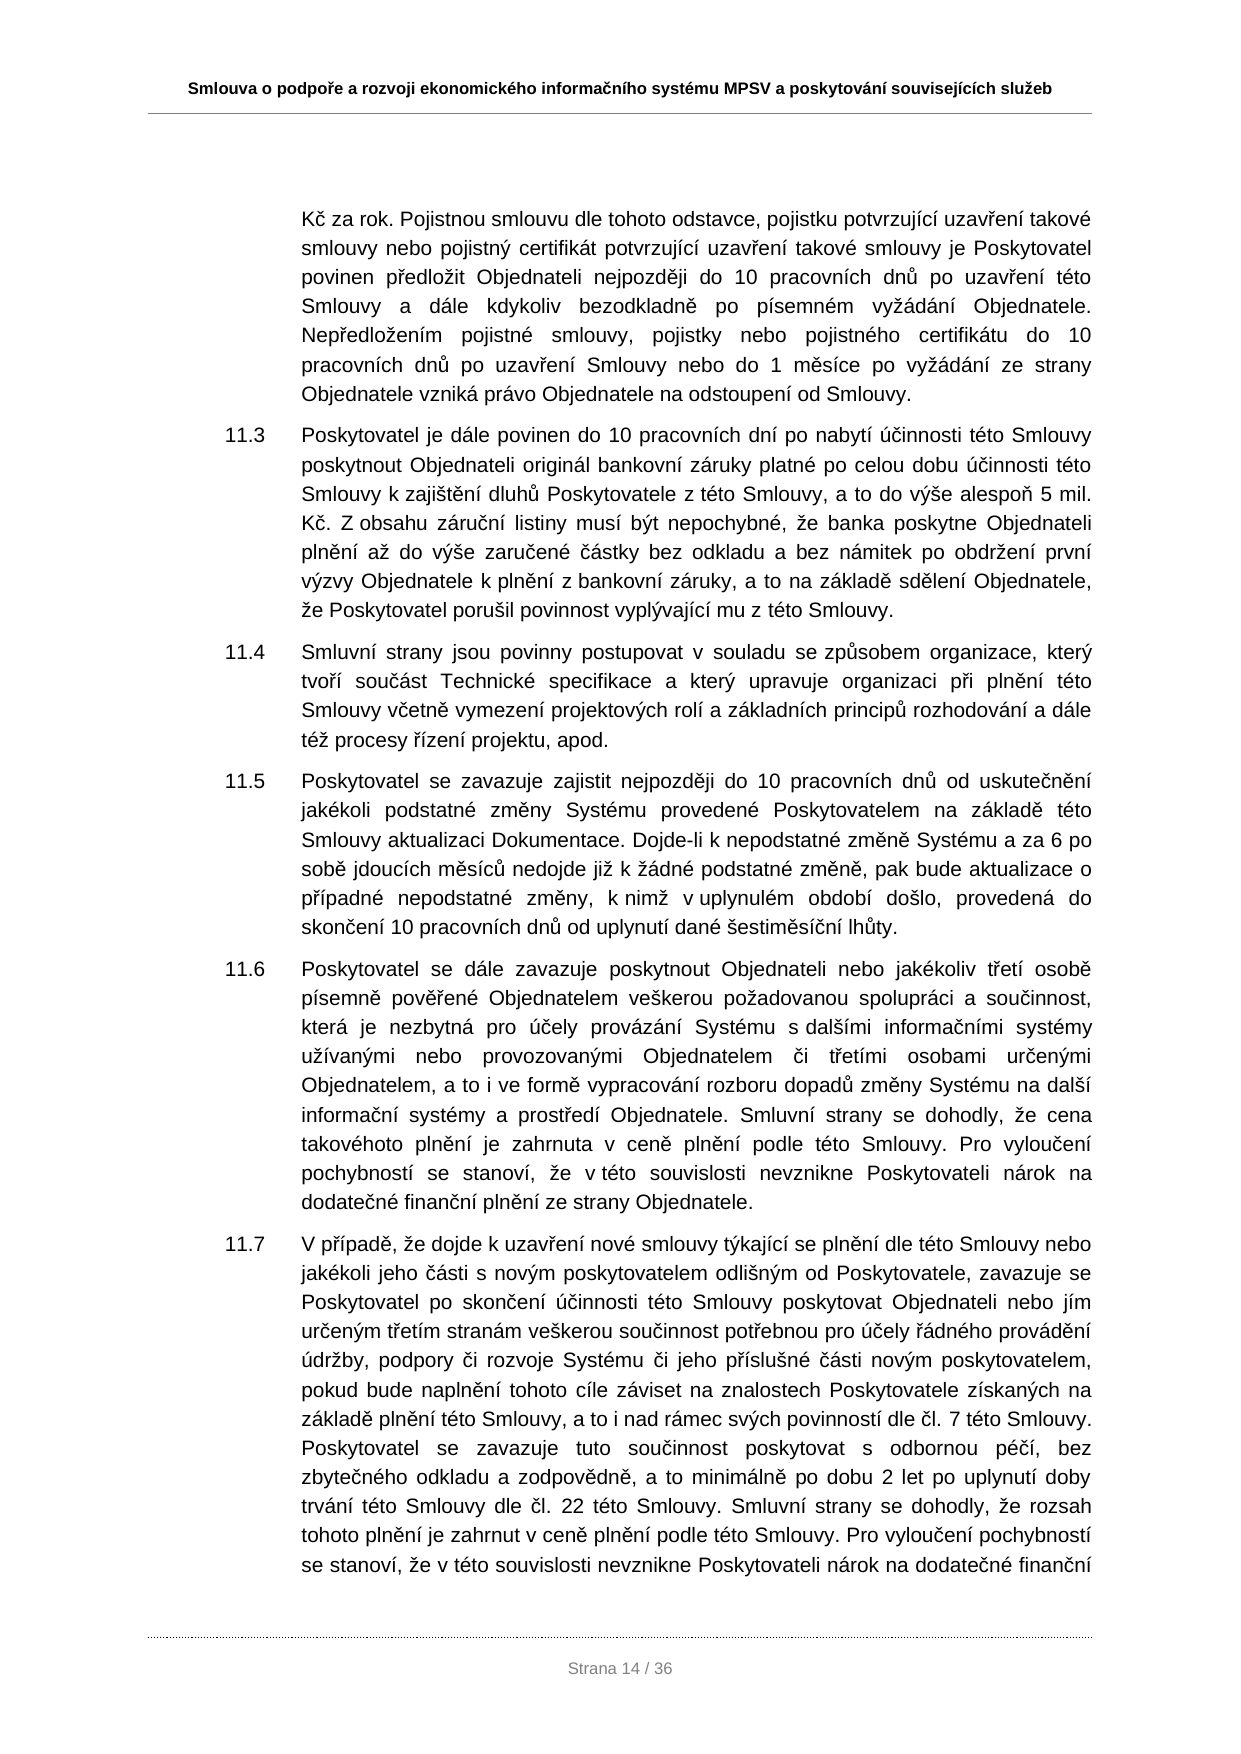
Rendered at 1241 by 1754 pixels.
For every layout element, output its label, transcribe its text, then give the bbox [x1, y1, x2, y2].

text Poskytovatel se zavazuje zajistit nejpozději do 10 pracovních dnů od uskutečnění jakékoli podstatné změny Systému provedené Poskytovatelem na základě této Smlouvy aktualizaci Dokumentace. Dojde-li k nepodstatné změně Systému a za 6 po sobě jdoucích měsíců nedojde již k žádné podstatné změně, pak bude aktualizace o případné nepodstatné změny, k nimž v uplynulém období došlo, provedená do skončení 10 pracovních dnů od uplynutí dané šestiměsíční lhůty. [224, 765, 1092, 940]
text Poskytovatel se dále zavazuje poskytnout Objednateli nebo jakékoliv třetí osobě písemně pověřené Objednatelem veškerou požadovanou spolupráci a součinnost, která je nezbytná pro účely provázání Systému s dalšími informačními systémy užívanými nebo provozovanými Objednatelem či třetími osobami určenými Objednatelem, a to i ve formě vypracování rozboru dopadů změny Systému na další informační systémy a prostředí Objednatele. Smluvní strany se dohodly, že cena takovéhoto plnění je zahrnuta v ceně plnění podle této Smlouvy. Pro vyloučení pochybností se stanoví, že v této souvislosti nevznikne Poskytovateli nárok na dodatečné finanční plnění ze strany Objednatele. [224, 953, 1092, 1215]
text Poskytovatel je dále povinen do 10 pracovních dní po nabytí účinnosti této Smlouvy poskytnout Objednateli originál bankovní záruky platné po celou dobu účinnosti této Smlouvy k zajištění dluhů Poskytovatele z této Smlouvy, a to do výše alespoň 5 mil. Kč. Z obsahu záruční listiny musí být nepochybné, že banka poskytne Objednateli plnění až do výše zaručené částky bez odkladu a bez námitek po obdržení první výzvy Objednatele k plnění z bankovní záruky, a to na základě sdělení Objednatele, že Poskytovatel porušil povinnost vyplývající mu z této Smlouvy. [224, 419, 1092, 624]
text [224, 203, 1092, 407]
text Smluvní strany jsou povinny postupovat v souladu se způsobem organizace, který tvoří součást Technické specifikace a který upravuje organizaci při plnění této Smlouvy včetně vymezení projektových rolí a základních principů rozhodování a dále též procesy řízení projektu, apod. [224, 636, 1092, 753]
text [224, 1228, 1092, 1578]
